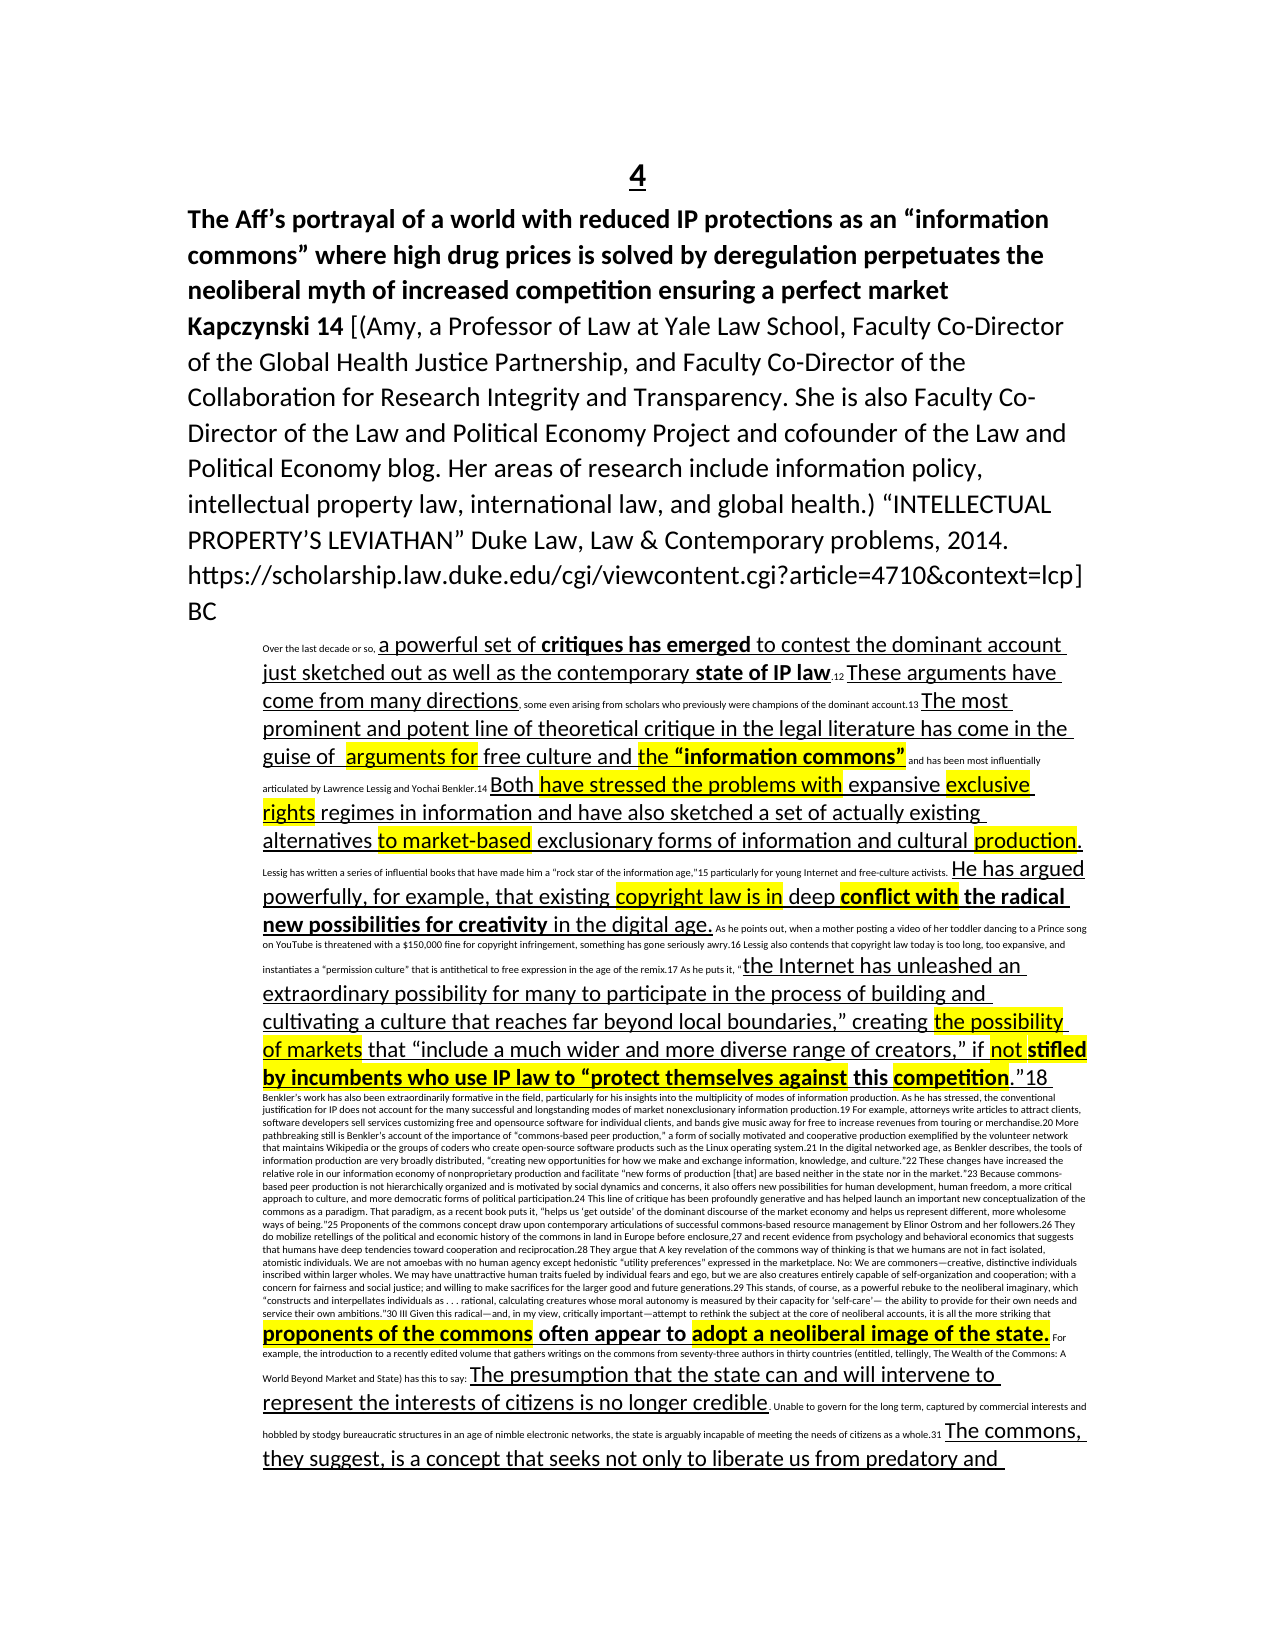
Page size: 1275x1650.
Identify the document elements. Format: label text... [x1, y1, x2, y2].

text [262, 1060, 1087, 1472]
subtitle The Aff’s portrayal of a world with reduced IP protections as an “information commons” where high drug prices is solved by deregulation perpetuates the neoliberal myth of increased competition ensuring a perfect market Kapczynski 14 [(Amy, a Professor of Law at Yale Law School, Faculty Co-Director of the Global Health Justice Partnership, and Faculty Co-Director of the Collaboration for Research Integrity and Transparency. She is also Faculty Co-Director of the Law and Political Economy Project and cofounder of the Law and Political Economy blog. Her areas of research include information policy, intellectual property law, international law, and global health.) “INTELLECTUAL PROPERTY’S LEVIATHAN” Duke Law, Law & Contemporary problems, 2014. https://scholarship.law.duke.edu/cgi/viewcontent.cgi?article=4710&context=lcp] BC [187, 202, 1087, 627]
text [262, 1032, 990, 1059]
subtitle 4 [187, 154, 1087, 195]
